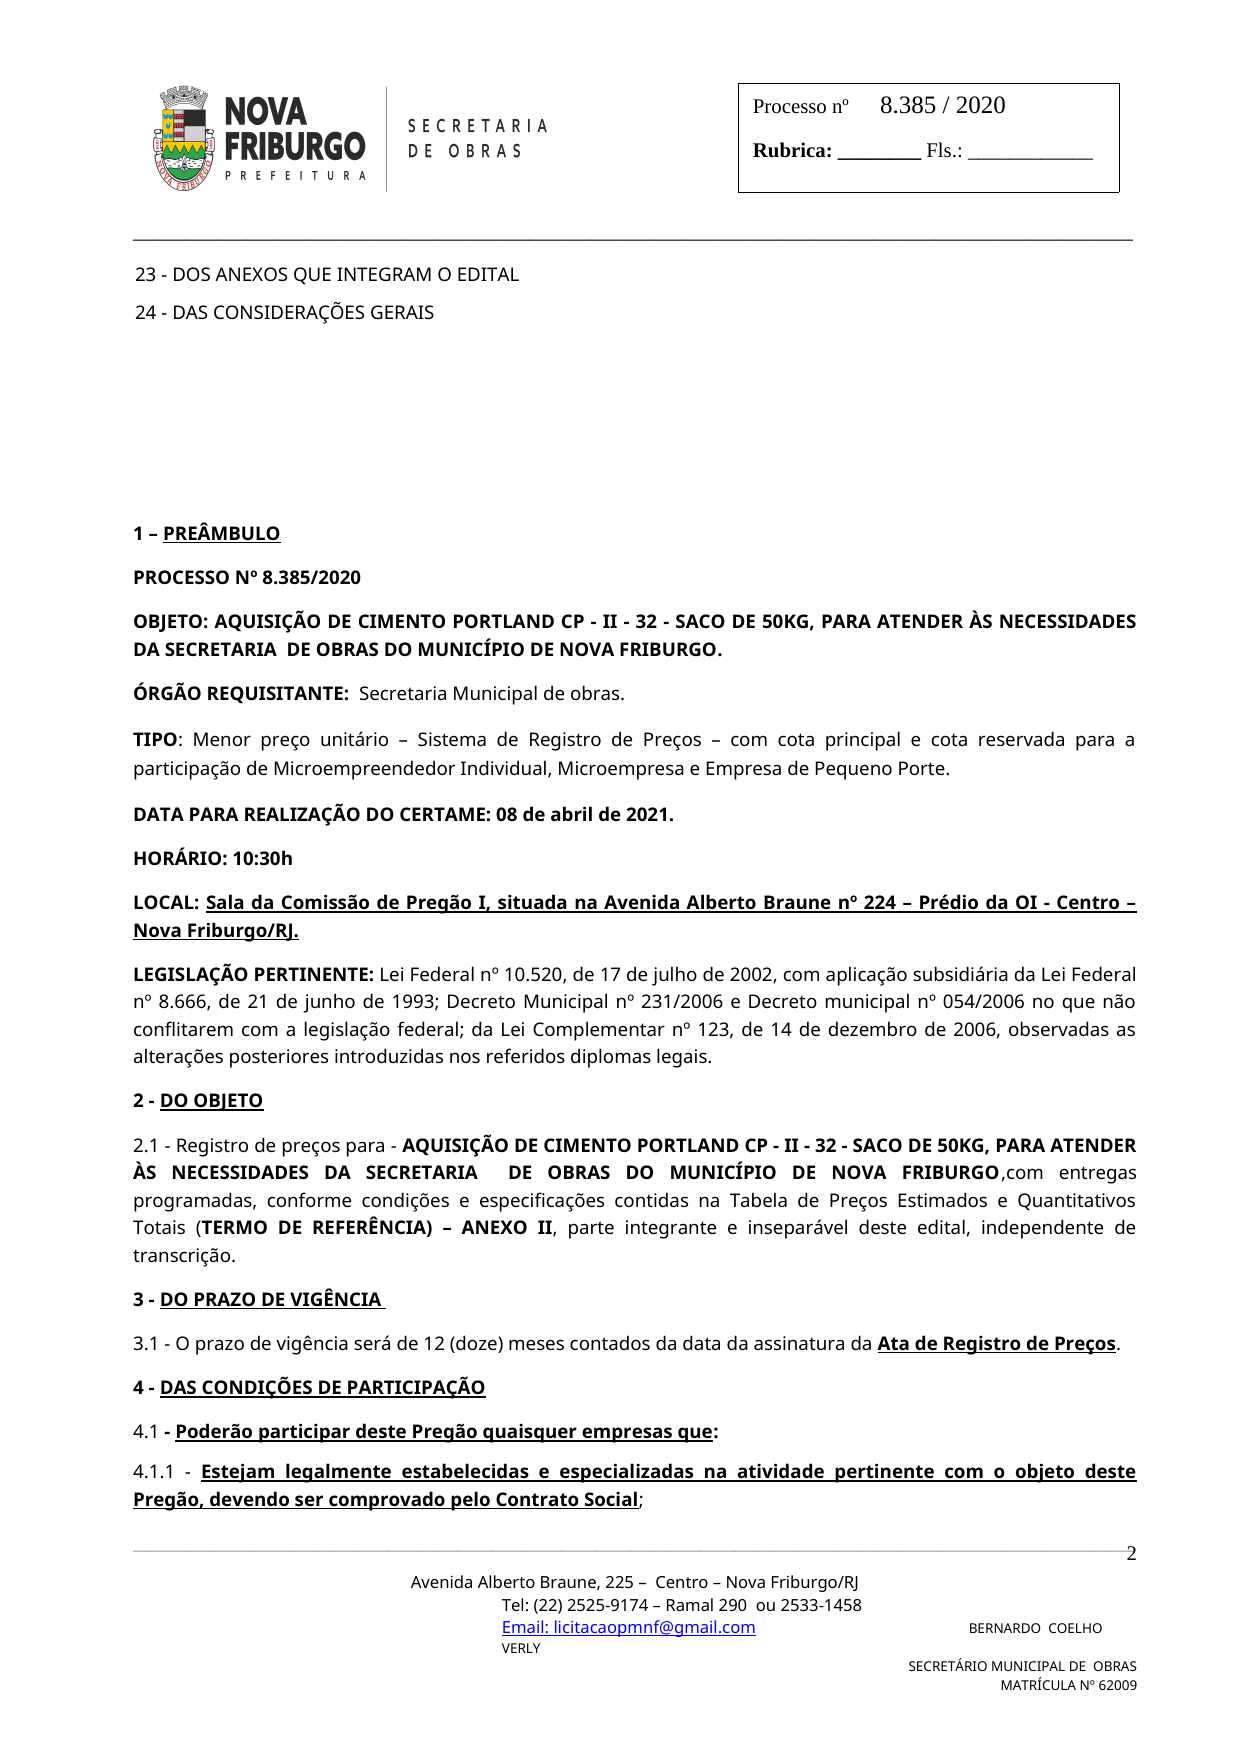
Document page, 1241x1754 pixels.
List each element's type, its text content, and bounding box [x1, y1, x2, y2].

text 2 - DO OBJETO [133, 1088, 1137, 1113]
text ÓRGÃO REQUISITANTE: Secretaria Municipal de obras. [133, 680, 1137, 706]
text LEGISLAÇÃO PERTINENTE: Lei Federal nº 10.520, de 17 de julho de 2002, com aplicação subsidiária da Lei Federal nº 8.666, de 21 de junho de 1993; Decreto Municipal nº 231/2006 e Decreto municipal nº 054/2006 no que não conflitarem com a legislação federal; da Lei Complementar nº 123, de 14 de dezembro de 2006, observadas as alterações posteriores introduzidas nos referidos diplomas legais. [133, 961, 1137, 1069]
text 3.1 - O prazo de vigência será de 12 (doze) meses contados da data da assinatura da Ata de Registro de Preços. [133, 1330, 1137, 1356]
text 2.1 - Registro de preços para - AQUISIÇÃO DE CIMENTO PORTLAND CP - II - 32 - SACO DE 50KG, PARA ATENDER ÀS NECESSIDADES DA SECRETARIA DE OBRAS DO MUNICÍPIO DE NOVA FRIBURGO,com entregas programadas, conforme condições e especificações contidas na Tabela de Preços Estimados e Quantitativos Totais (TERMO DE REFERÊNCIA) – ANEXO II, parte integrante e inseparável deste edital, independente de transcrição. [133, 1132, 1137, 1267]
text OBJETO: AQUISIÇÃO DE CIMENTO PORTLAND CP - II - 32 - SACO DE 50KG, PARA ATENDER ÀS NECESSIDADES DA SECRETARIA DE OBRAS DO MUNICÍPIO DE NOVA FRIBURGO. [133, 608, 1137, 661]
text DATA PARA REALIZAÇÃO DO CERTAME: 08 de abril de 2021. [133, 801, 1137, 827]
text 4.1 - Poderão participar deste Pregão quaisquer empresas que: [133, 1419, 1137, 1444]
text 4.1.1 - Estejam legalmente estabelecidas e especializadas na atividade pertinente com o objeto deste Pregão, devendo ser comprovado pelo Contrato Social; [133, 1459, 1137, 1512]
text LOCAL: Sala da Comissão de Pregão I, situada na Avenida Alberto Braune nº 224 – Prédio da OI - Centro – Nova Friburgo/RJ. [133, 889, 1137, 942]
picture [132, 72, 583, 201]
text HORÁRIO: 10:30h [133, 845, 1137, 871]
text 3 - DO PRAZO DE VIGÊNCIA [133, 1286, 1137, 1312]
text 1 – PREÂMBULO [133, 520, 1137, 546]
text 4 - DAS CONDIÇÕES DE PARTICIPAÇÃO [133, 1374, 1137, 1400]
text TIPO: Menor preço unitário – Sistema de Registro de Preços – com cota principal e cota reservada para a participação de Microempreendedor Individual, Microempresa e Empresa de Pequeno Porte. [133, 726, 1137, 781]
text PROCESSO Nº 8.385/2020 [133, 564, 1137, 590]
